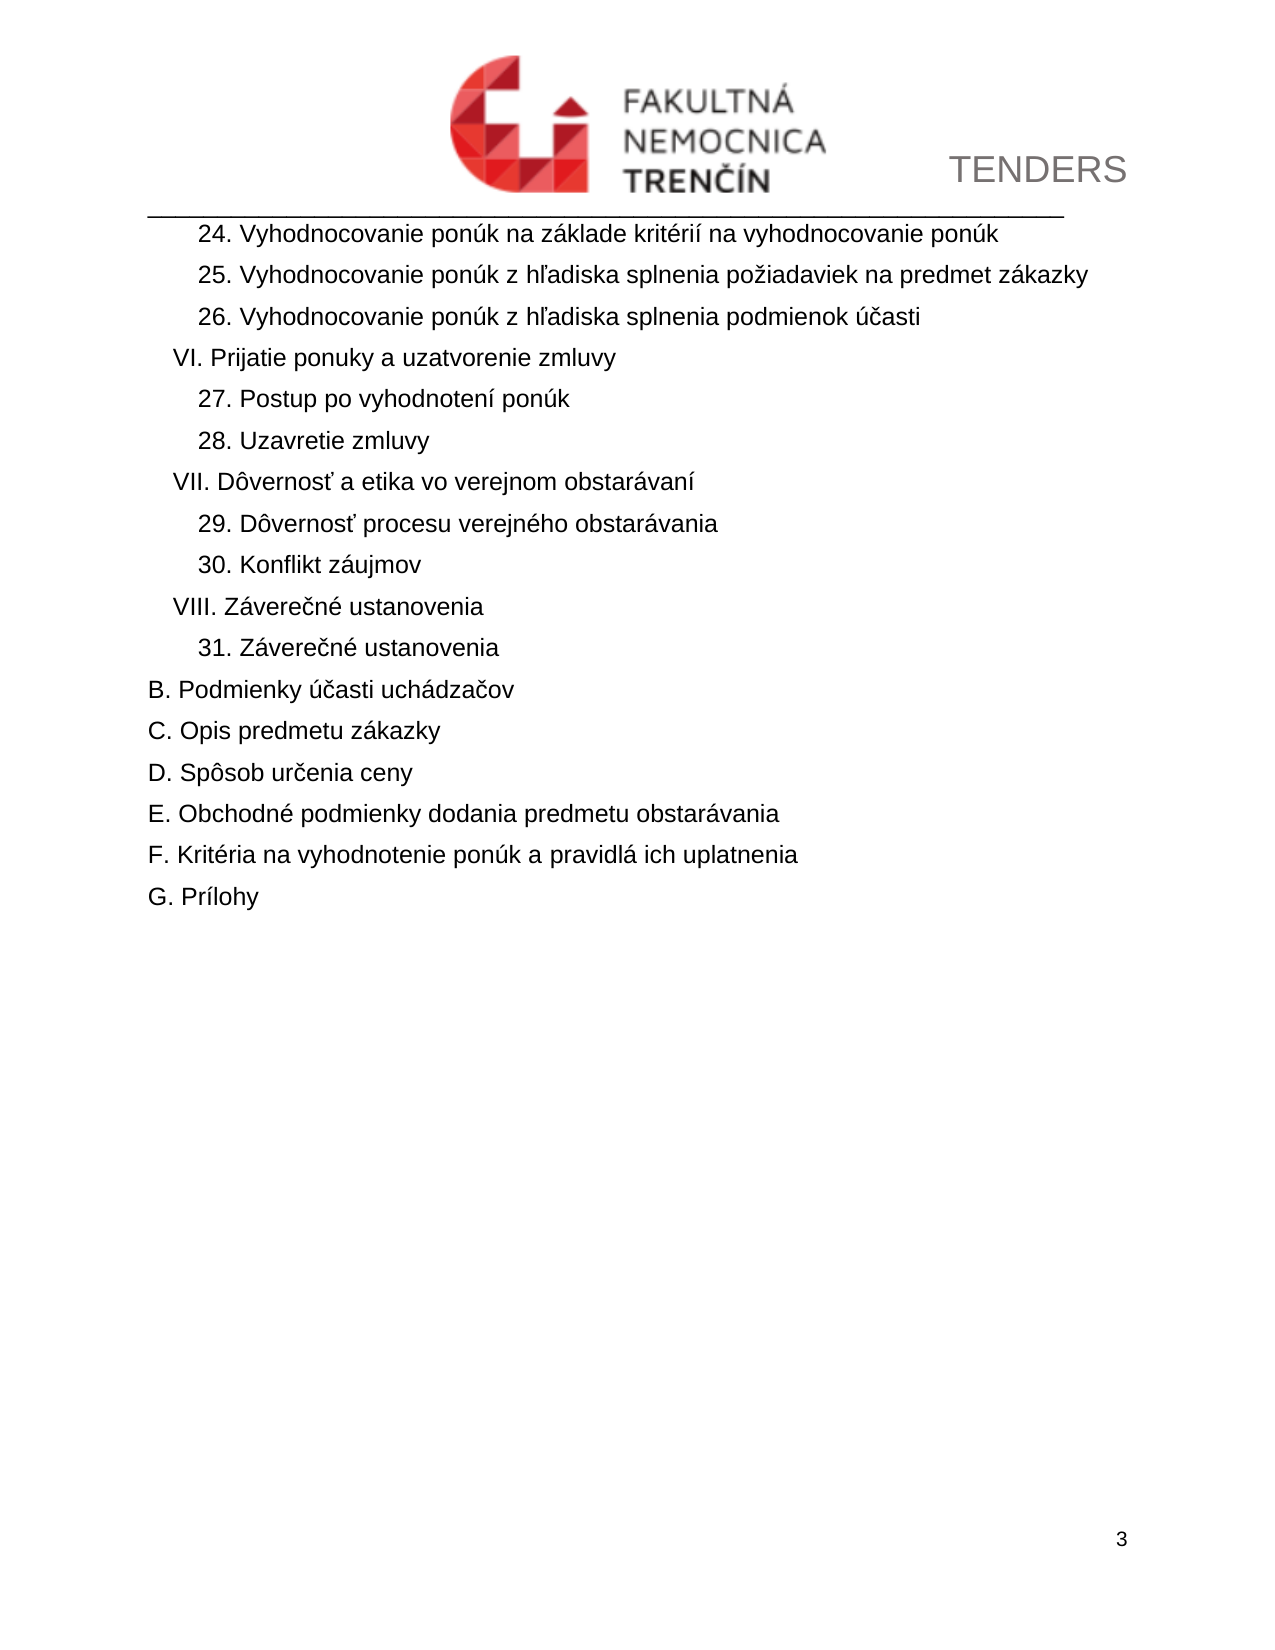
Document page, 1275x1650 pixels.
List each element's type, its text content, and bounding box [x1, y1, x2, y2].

text 27. Postup po vyhodnotení ponúk 13 [198, 384, 1127, 413]
picture [446, 37, 834, 215]
text VI. Prijatie ponuky a uzatvorenie zmluvy 13 [173, 343, 1127, 372]
text G. Prílohy 26 [148, 882, 1127, 911]
text 29. Dôvernosť procesu verejného obstarávania 15 [198, 509, 1127, 538]
text 25. Vyhodnocovanie ponúk z hľadiska splnenia požiadaviek na predmet zákazky 13 [198, 260, 1127, 289]
text 24. Vyhodnocovanie ponúk na základe kritérií na vyhodnocovanie ponúk 12 [198, 219, 1127, 247]
text VIII. Záverečné ustanovenia 18 [173, 592, 1127, 621]
text F. Kritéria na vyhodnotenie ponúk a pravidlá ich uplatnenia 25 [148, 841, 1127, 869]
text B. Podmienky účasti uchádzačov 19 [148, 675, 1127, 703]
text D. Spôsob určenia ceny 23 [148, 758, 1127, 786]
text VII. Dôvernosť a etika vo verejnom obstarávaní 15 [173, 467, 1127, 496]
text 31. Záverečné ustanovenia 18 [198, 633, 1127, 662]
text C. Opis predmetu zákazky 21 [148, 716, 1127, 745]
text E. Obchodné podmienky dodania predmetu obstarávania 24 [148, 799, 1127, 828]
text 28. Uzavretie zmluvy 14 [198, 426, 1127, 455]
text 26. Vyhodnocovanie ponúk z hľadiska splnenia podmienok účasti 13 [198, 302, 1127, 330]
text 30. Konflikt záujmov 15 [198, 550, 1127, 579]
